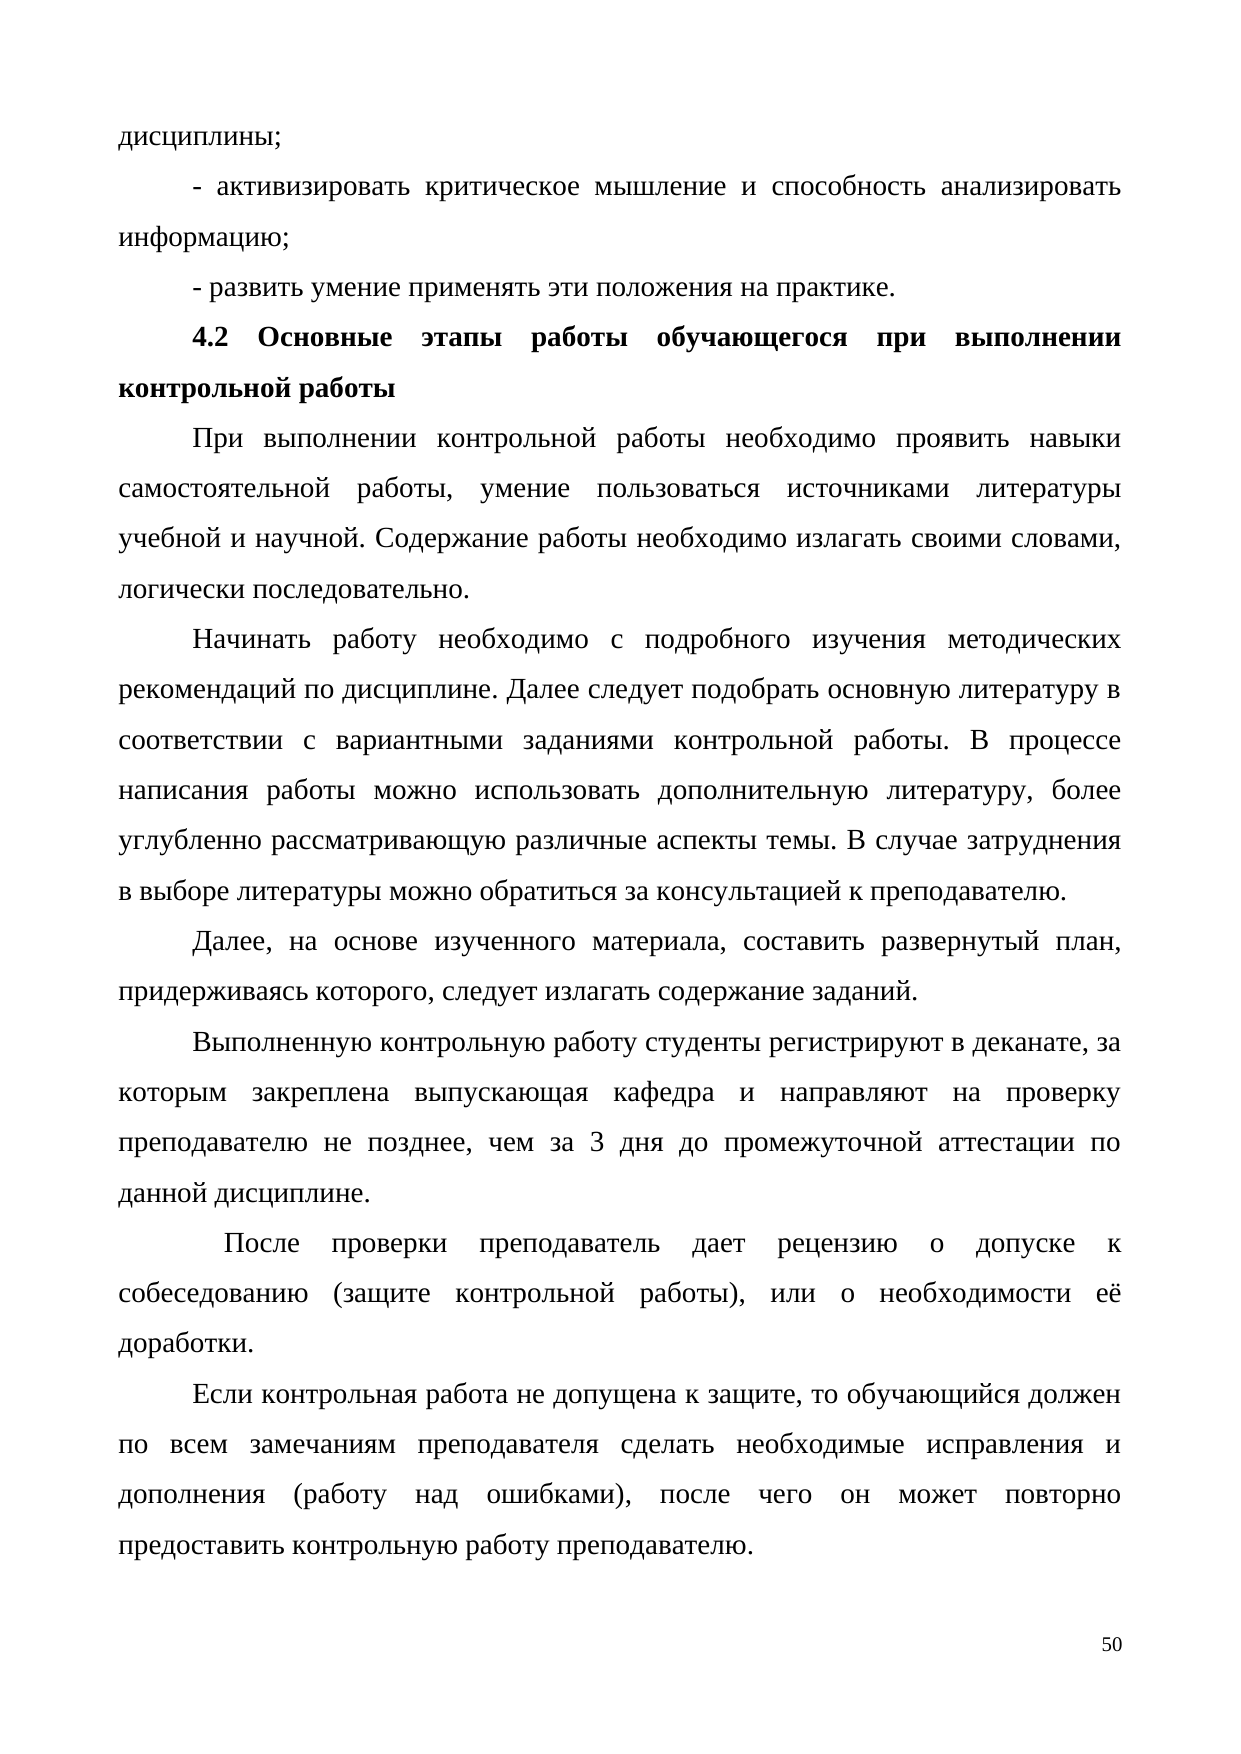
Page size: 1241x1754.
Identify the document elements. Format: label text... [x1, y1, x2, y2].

text Выполненную контрольную работу студенты регистрируют в деканате, за которым закреплена выпускающая кафедра и направляют на проверку преподавателю не позднее, чем за 3 дня до промежуточной аттестации по данной дисциплине. [118, 1024, 1122, 1208]
text После проверки преподаватель дает рецензию о допуске к собеседованию (защите контрольной работы), или о необходимости её доработки. [118, 1225, 1122, 1359]
text - активизировать критическое мышление и способность анализировать информацию; [118, 168, 1122, 252]
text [118, 118, 1122, 152]
text - развить умение применять эти положения на практике. [118, 269, 1122, 303]
text 4.2 Основные этапы работы обучающегося при выполнении контрольной работы [118, 319, 1122, 403]
text Если контрольная работа не допущена к защите, то обучающийся должен по всем замечаниям преподавателя сделать необходимые исправления и дополнения (работу над ошибками), после чего он может повторно предоставить контрольную работу преподавателю. [118, 1376, 1122, 1560]
text При выполнении контрольной работы необходимо проявить навыки самостоятельной работы, умение пользоваться источниками литературы учебной и научной. Содержание работы необходимо излагать своими словами, логически последовательно. [118, 420, 1122, 604]
text Начинать работу необходимо с подробного изучения методических рекомендаций по дисциплине. Далее следует подобрать основную литературу в соответствии с вариантными заданиями контрольной работы. В процессе написания работы можно использовать дополнительную литературу, более углубленно рассматривающую различные аспекты темы. В случае затруднения в выборе литературы можно обратиться за консультацией к преподавателю. [118, 621, 1122, 906]
text Далее, на основе изученного материала, составить развернутый план, придерживаясь которого, следует излагать содержание заданий. [118, 923, 1122, 1007]
